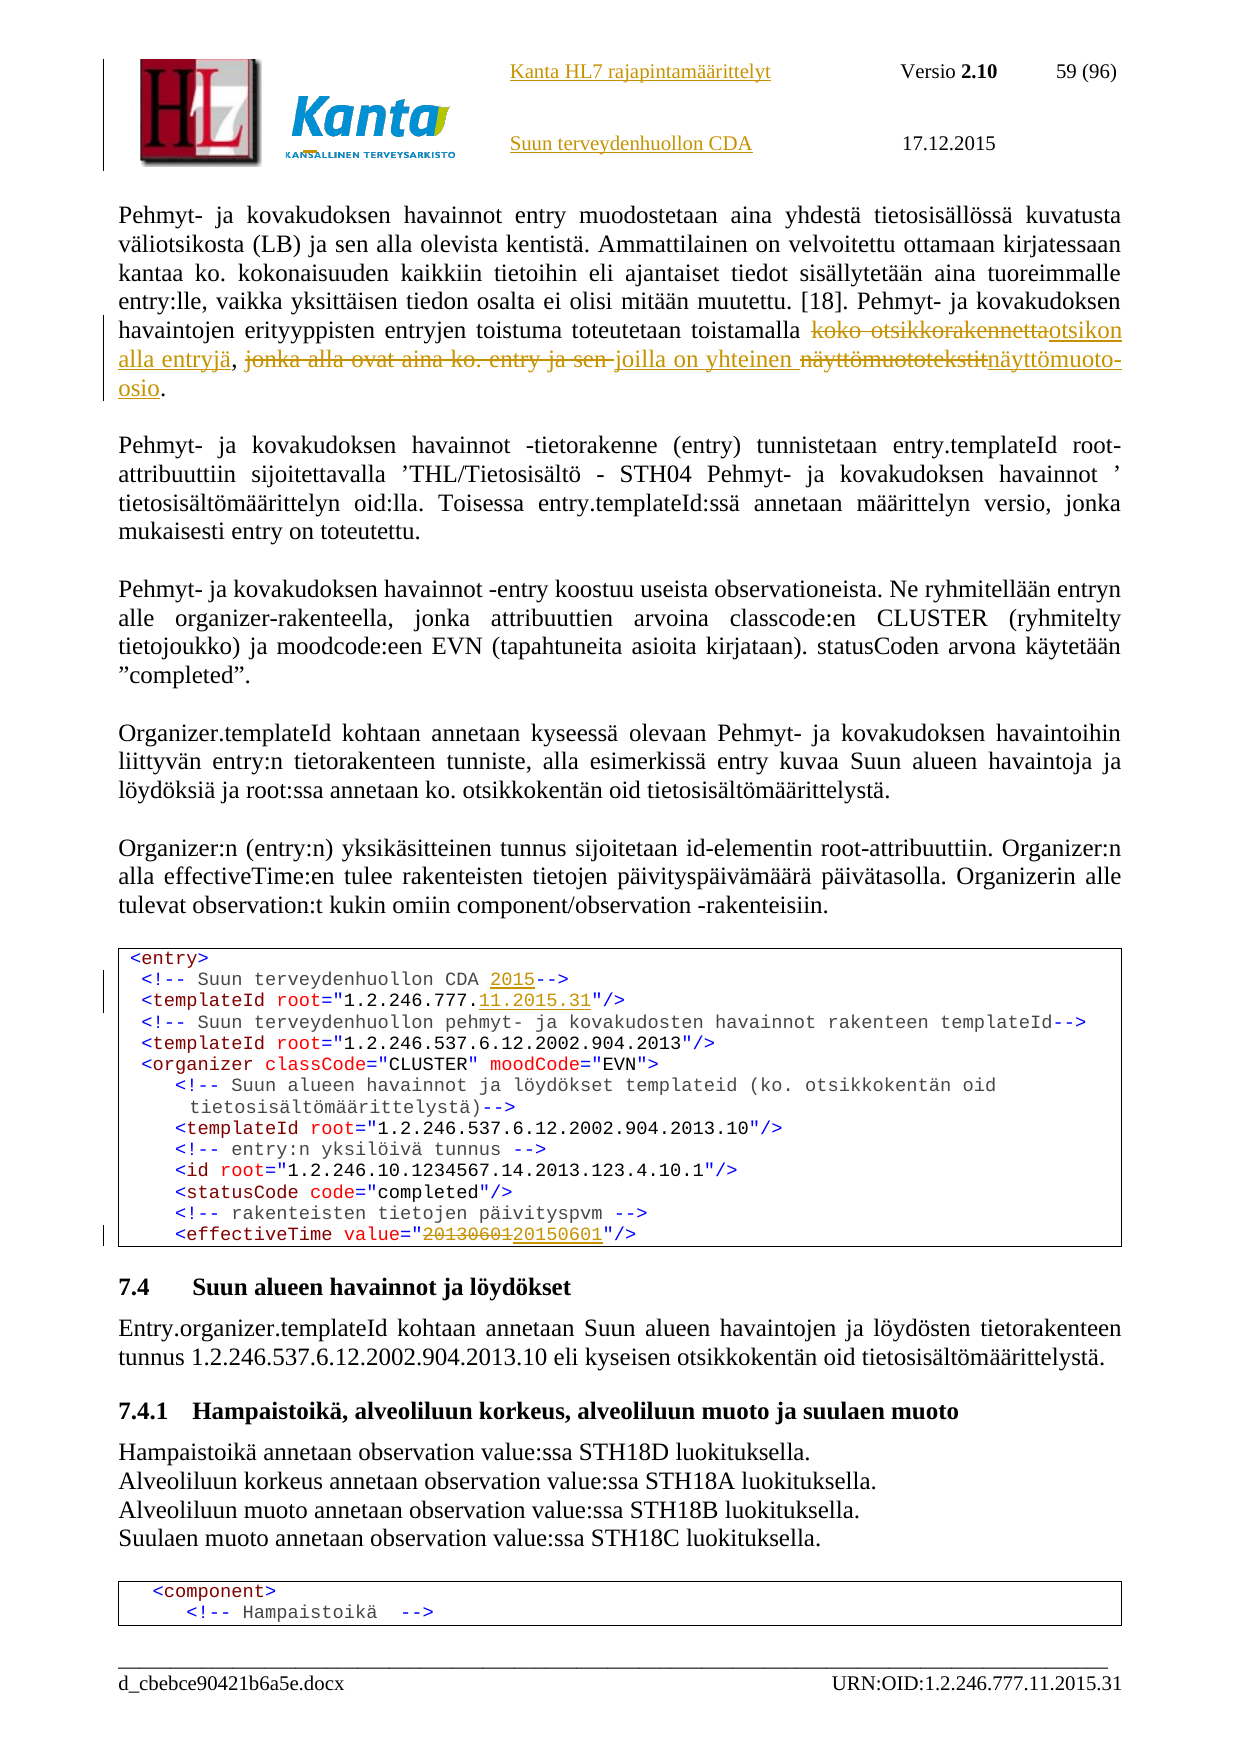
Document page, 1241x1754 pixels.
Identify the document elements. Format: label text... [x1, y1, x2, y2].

text Organizer:n (entry:n) yksikäsitteinen tunnus sijoitetaan id-elementin root-attribuuttiin. Organizer:n alla effectiveTime:en tulee rakenteisten tietojen päivityspäivämäärä päivätasolla. Organizerin alle tulevat observation:t kukin omiin component/observation -rakenteisiin. [118, 833, 1122, 919]
picture [140, 59, 263, 167]
table_header <entry> <!-- Suun terveydenhuollon CDA --> <templateId root="1.2.246.777."/> <!-- Suun terveydenhuollon pehmyt- ja kovakudosten havainnot rakenteen templateId--> <templateId root="1.2.246.537.6.12.2002.904.2013"/> <organizer classCode="CLUSTER" moodCode="EVN"> <!-- Suun alueen havainnot ja löydökset templateid (ko. otsikkokentän oid tietosisältömäärittelystä)--> <templateId root="1.2.246.537.6.12.2002.904.2013.10"/> <!-- entry:n yksilöivä tunnus --> <id root="1.2.246.10.1234567.14.2013.123.4.10.1"/> <statusCode code="completed"/> <!-- rakenteisten tietojen päivityspvm --> <effectiveTime value=""/> [119, 949, 1121, 1246]
text Organizer.templateId kohtaan annetaan kyseessä olevaan Pehmyt- ja kovakudoksen havaintoihin liittyvän entry:n tietorakenteen tunniste, alla esimerkissä entry kuvaa Suun alueen havaintoja ja löydöksiä ja root:ssa annetaan ko. otsikkokentän oid tietosisältömäärittelystä. [118, 718, 1122, 804]
text Entry.organizer.templateId kohtaan annetaan Suun alueen havaintojen ja löydösten tietorakenteen tunnus 1.2.246.537.6.12.2002.904.2013.10 eli kyseisen otsikkokentän oid tietosisältömäärittelystä. [118, 1313, 1122, 1371]
picture [285, 96, 455, 158]
text Alveoliluun korkeus annetaan observation value:ssa STH18A luokituksella. [118, 1466, 1122, 1495]
picture [306, 96, 318, 110]
text Hampaistoikä annetaan observation value:ssa STH18D luokituksella. [118, 1437, 1122, 1466]
text Pehmyt- ja kovakudoksen havainnot entry muodostetaan aina yhdestä tietosisällössä kuvatusta väliotsikosta (LB) ja sen alla olevista kentistä. Ammattilainen on velvoitettu ottamaan kirjatessaan kantaa ko. kokonaisuuden kaikkiin tietoihin eli ajantaiset tiedot sisällytetään aina tuoreimmalle entry:lle, vaikka yksittäisen tiedon osalta ei olisi mitään muutettu. [18]. Pehmyt- ja kovakudoksen havaintojen erityyppisten entryjen toistuma toteutetaan toistamalla , . [118, 200, 1122, 401]
text Pehmyt- ja kovakudoksen havainnot -tietorakenne (entry) tunnistetaan entry.templateId root-attribuuttiin sijoitettavalla ’THL/Tietosisältö - STH04 Pehmyt- ja kovakudoksen havainnot ’ tietosisältömäärittelyn oid:lla. Toisessa entry.templateId:ssä annetaan määrittelyn versio, jonka mukaisesti entry on toteutettu. [118, 430, 1122, 545]
text Pehmyt- ja kovakudoksen havainnot -entry koostuu useista observationeista. Ne ryhmitellään entryn alle organizer-rakenteella, jonka attribuuttien arvoina classcode:en CLUSTER (ryhmitelty tietojoukko) ja moodcode:een EVN (tapahtuneita asioita kirjataan). statusCoden arvona käytetään ”completed”. [118, 574, 1122, 689]
subtitle Suun alueen havainnot ja löydökset [118, 1272, 1122, 1301]
text Alveoliluun muoto annetaan observation value:ssa STH18B luokituksella. [118, 1495, 1122, 1523]
text Suulaen muoto annetaan observation value:ssa STH18C luokituksella. [118, 1523, 1122, 1552]
subtitle Hampaistoikä, alveoliluun korkeus, alveoliluun muoto ja suulaen muoto [118, 1396, 1122, 1425]
